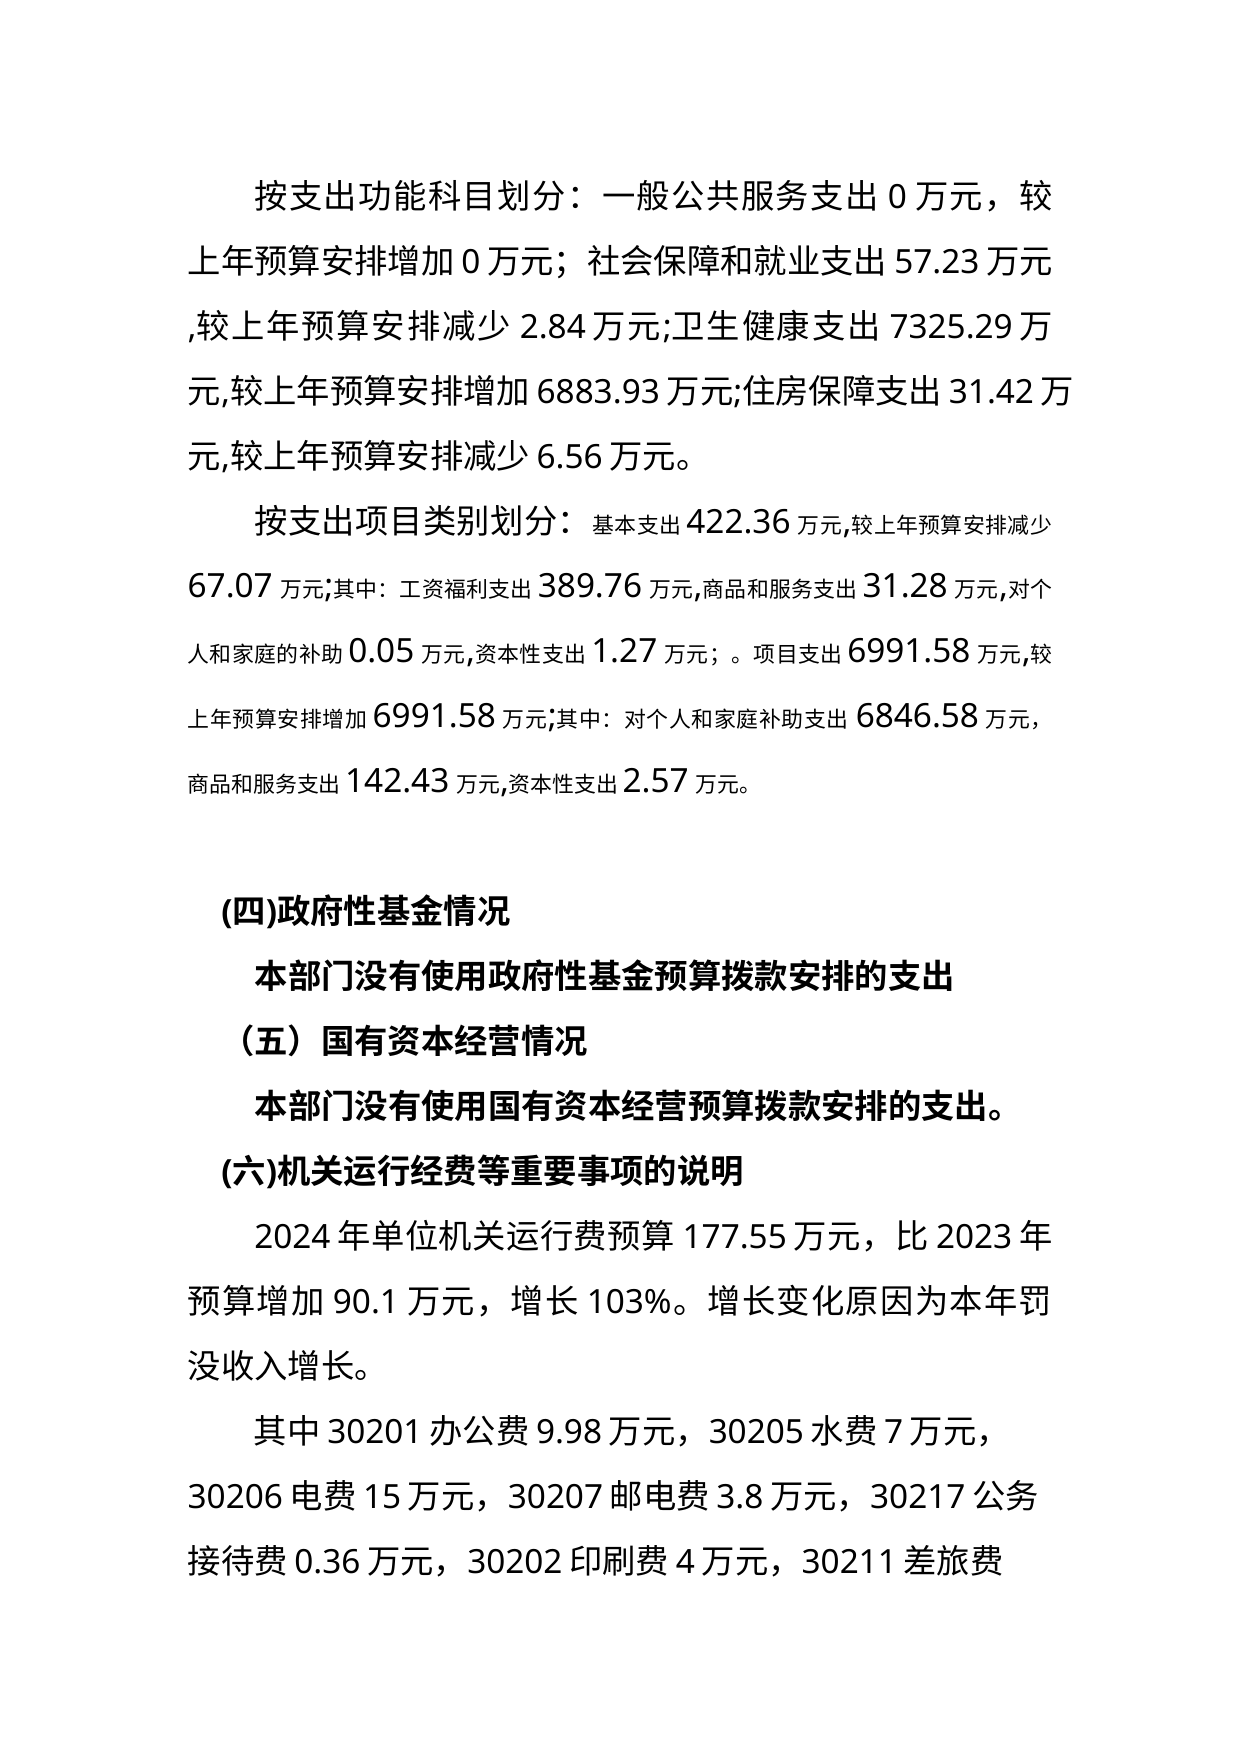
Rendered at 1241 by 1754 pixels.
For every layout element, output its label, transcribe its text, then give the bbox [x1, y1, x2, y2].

text 2024年单位机关运行费预算177.55万元，比2023年预算增加90.1万元，增长103%。增长变化原因为本年罚没收入增长。 [187, 1202, 1053, 1397]
text 本部门没有使用国有资本经营预算拨款安排的支出。 [187, 1072, 1053, 1137]
text 本部门没有使用政府性基金预算拨款安排的支出 [187, 942, 1053, 1007]
text 按支出项目类别划分：基本支出422.36万元,较上年预算安排减少67.07万元;其中：工资福利支出389.76万元,商品和服务支出31.28万元,对个人和家庭的补助0.05万元,资本性支出1.27万元；。项目支出6991.58万元,较上年预算安排增加6991.58万元;其中：对个人和家庭补助支出 6846.58万元，商品和服务支出142.43万元,资本性支出2.57万元。 [187, 487, 1053, 812]
text 按支出功能科目划分：一般公共服务支出0万元，较上年预算安排增加0万元；社会保障和就业支出57.23万元,较上年预算安排减少2.84万元;卫生健康支出7325.29万元,较上年预算安排增加6883.93万元;住房保障支出31.42万元,较上年预算安排减少6.56万元。 [187, 162, 1053, 487]
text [187, 1397, 1053, 1592]
text (四)政府性基金情况 [187, 877, 1053, 942]
text （五）国有资本经营情况 [187, 1007, 1053, 1072]
text (六)机关运行经费等重要事项的说明 [187, 1137, 1053, 1202]
